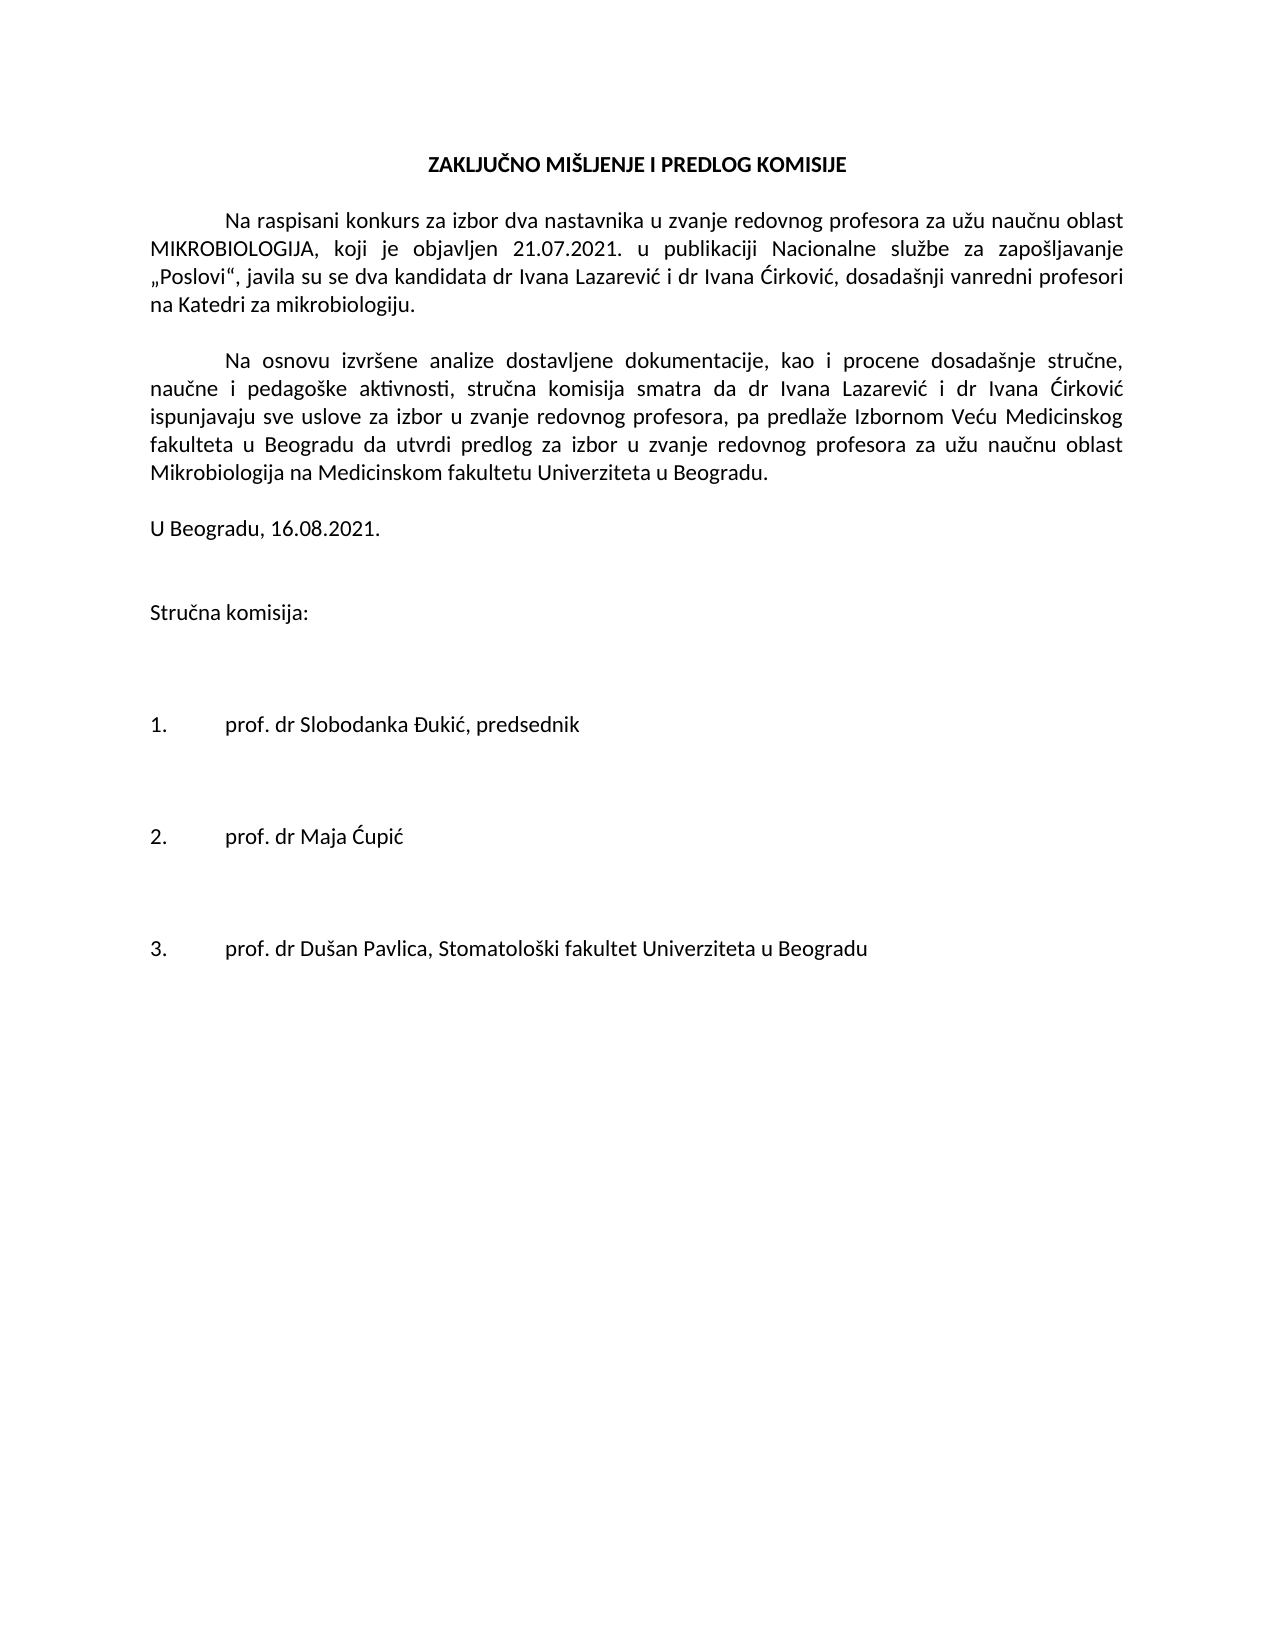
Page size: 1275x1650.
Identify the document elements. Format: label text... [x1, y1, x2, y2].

text Stručna komisija: [150, 598, 1125, 626]
text 1. prof. dr Slobodanka Đukić, predsednik [150, 710, 1125, 738]
text 2. prof. dr Maja Ćupić [150, 822, 1125, 851]
text Na raspisani konkurs za izbor dva nastavnika u zvanje redovnog profesora za užu naučnu oblast MIKROBIOLOGIJA, koji je objavljen 21.07.2021. u publikaciji Nacionalne službe za zapošljavanje „Poslovi“, javila su se dva kandidata dr Ivana Lazarević i dr Ivana Ćirković, dosadašnji vanredni profesori na Katedri za mikrobiologiju. [150, 206, 1125, 318]
text 3. prof. dr Dušan Pavlica, Stomatološki fakultet Univerziteta u Beogradu [150, 934, 1125, 963]
text Na osnovu izvršene analize dostavljene dokumentacije, kao i procene dosadašnje stručne, naučne i pedagoške aktivnosti, stručna komisija smatra da dr Ivana Lazarević i dr Ivana Ćirković ispunjavaju sve uslove za izbor u zvanje redovnog profesora, pa predlaže Izbornom Veću Medicinskog fakulteta u Beogradu da utvrdi predlog za izbor u zvanje redovnog profesora za užu naučnu oblast Mikrobiologija na Medicinskom fakultetu Univerziteta u Beogradu. [150, 346, 1125, 486]
text U Beogradu, 16.08.2021. [150, 514, 1125, 542]
text ZAKLJUČNO MIŠLJENJE I PREDLOG KOMISIJE [150, 150, 1125, 178]
